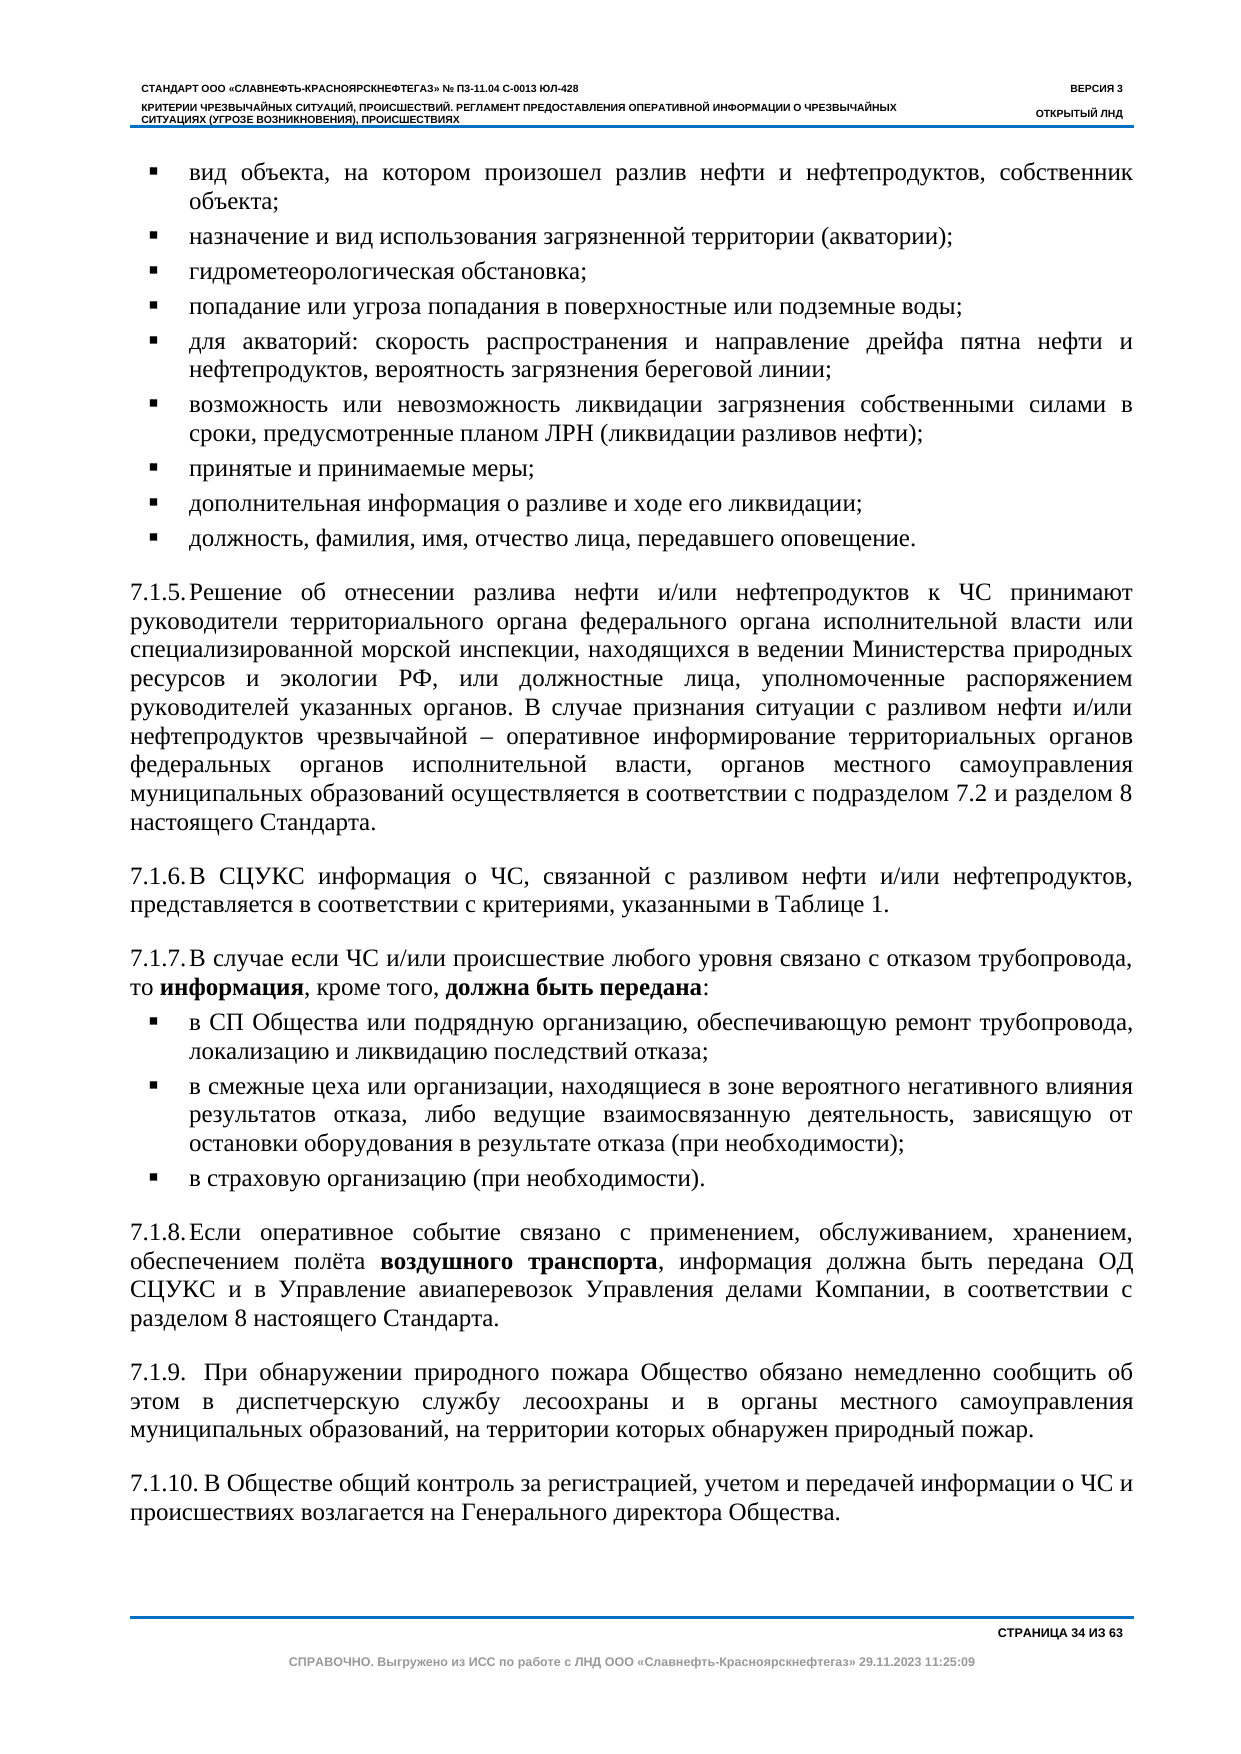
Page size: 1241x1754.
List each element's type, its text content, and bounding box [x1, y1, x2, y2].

list в страховую организацию (при необходимости). [148, 1163, 1134, 1192]
list В Обществе общий контроль за регистрацией, учетом и передачей информации о ЧС и происшествиях возлагается на Генерального директора Общества. [130, 1468, 1134, 1526]
list дополнительная информация о разливе и ходе его ликвидации; [148, 488, 1134, 517]
list При обнаружении природного пожара Общество обязано немедленно сообщить об этом в диспетчерскую службу лесоохраны и в органы местного самоуправления муниципальных образований, на территории которых обнаружен природный пожар. [130, 1357, 1134, 1443]
list для акваторий: скорость распространения и направление дрейфа пятна нефти и нефтепродуктов, вероятность загрязнения береговой линии; [148, 326, 1134, 383]
list гидрометеорологическая обстановка; [148, 256, 1134, 284]
list принятые и принимаемые меры; [148, 453, 1134, 482]
list в смежные цеха или организации, находящиеся в зоне вероятного негативного влияния результатов отказа, либо ведущие взаимосвязанную деятельность, зависящую от остановки оборудования в результате отказа (при необходимости); [148, 1071, 1134, 1157]
list Если оперативное событие связано с применением, обслуживанием, хранением, обеспечением полёта воздушного транспорта, информация должна быть передана ОД СЦУКС и в Управление авиаперевозок Управления делами Компании, в соответствии с разделом 8 настоящего Стандарта. [130, 1217, 1134, 1332]
list должность, фамилия, имя, отчество лица, передавшего оповещение. [148, 523, 1134, 552]
list попадание или угроза попадания в поверхностные или подземные воды; [148, 291, 1134, 319]
list Решение об отнесении разлива нефти и/или нефтепродуктов к ЧС принимают руководители территориального органа федерального органа исполнительной власти или специализированной морской инспекции, находящихся в ведении Министерства природных ресурсов и экологии РФ, или должностные лица, уполномоченные распоряжением руководителей указанных органов. В случае признания ситуации с разливом нефти и/или нефтепродуктов чрезвычайной – оперативное информирование территориальных органов федеральных органов исполнительной власти, органов местного самоуправления муниципальных образований осуществляется в соответствии с подразделом 7.2 и разделом 8 настоящего Стандарта. [130, 577, 1134, 836]
list В СЦУКС информация о ЧС, связанной с разливом нефти и/или нефтепродуктов, представляется в соответствии с критериями, указанными в Таблице 1. [130, 861, 1134, 918]
list в СП Общества или подрядную организацию, обеспечивающую ремонт трубопровода, локализацию и ликвидацию последствий отказа; [148, 1007, 1134, 1064]
list возможность или невозможность ликвидации загрязнения собственными силами в сроки, предусмотренные планом ЛРН (ликвидации разливов нефти); [148, 389, 1134, 447]
list назначение и вид использования загрязненной территории (акватории); [148, 221, 1134, 249]
list вид объекта, на котором произошел разлив нефти и нефтепродуктов, собственник объекта; [148, 157, 1134, 214]
list В случае если ЧС и/или происшествие любого уровня связано с отказом трубопровода, то информация, кроме того, должна быть передана: [130, 943, 1134, 1001]
